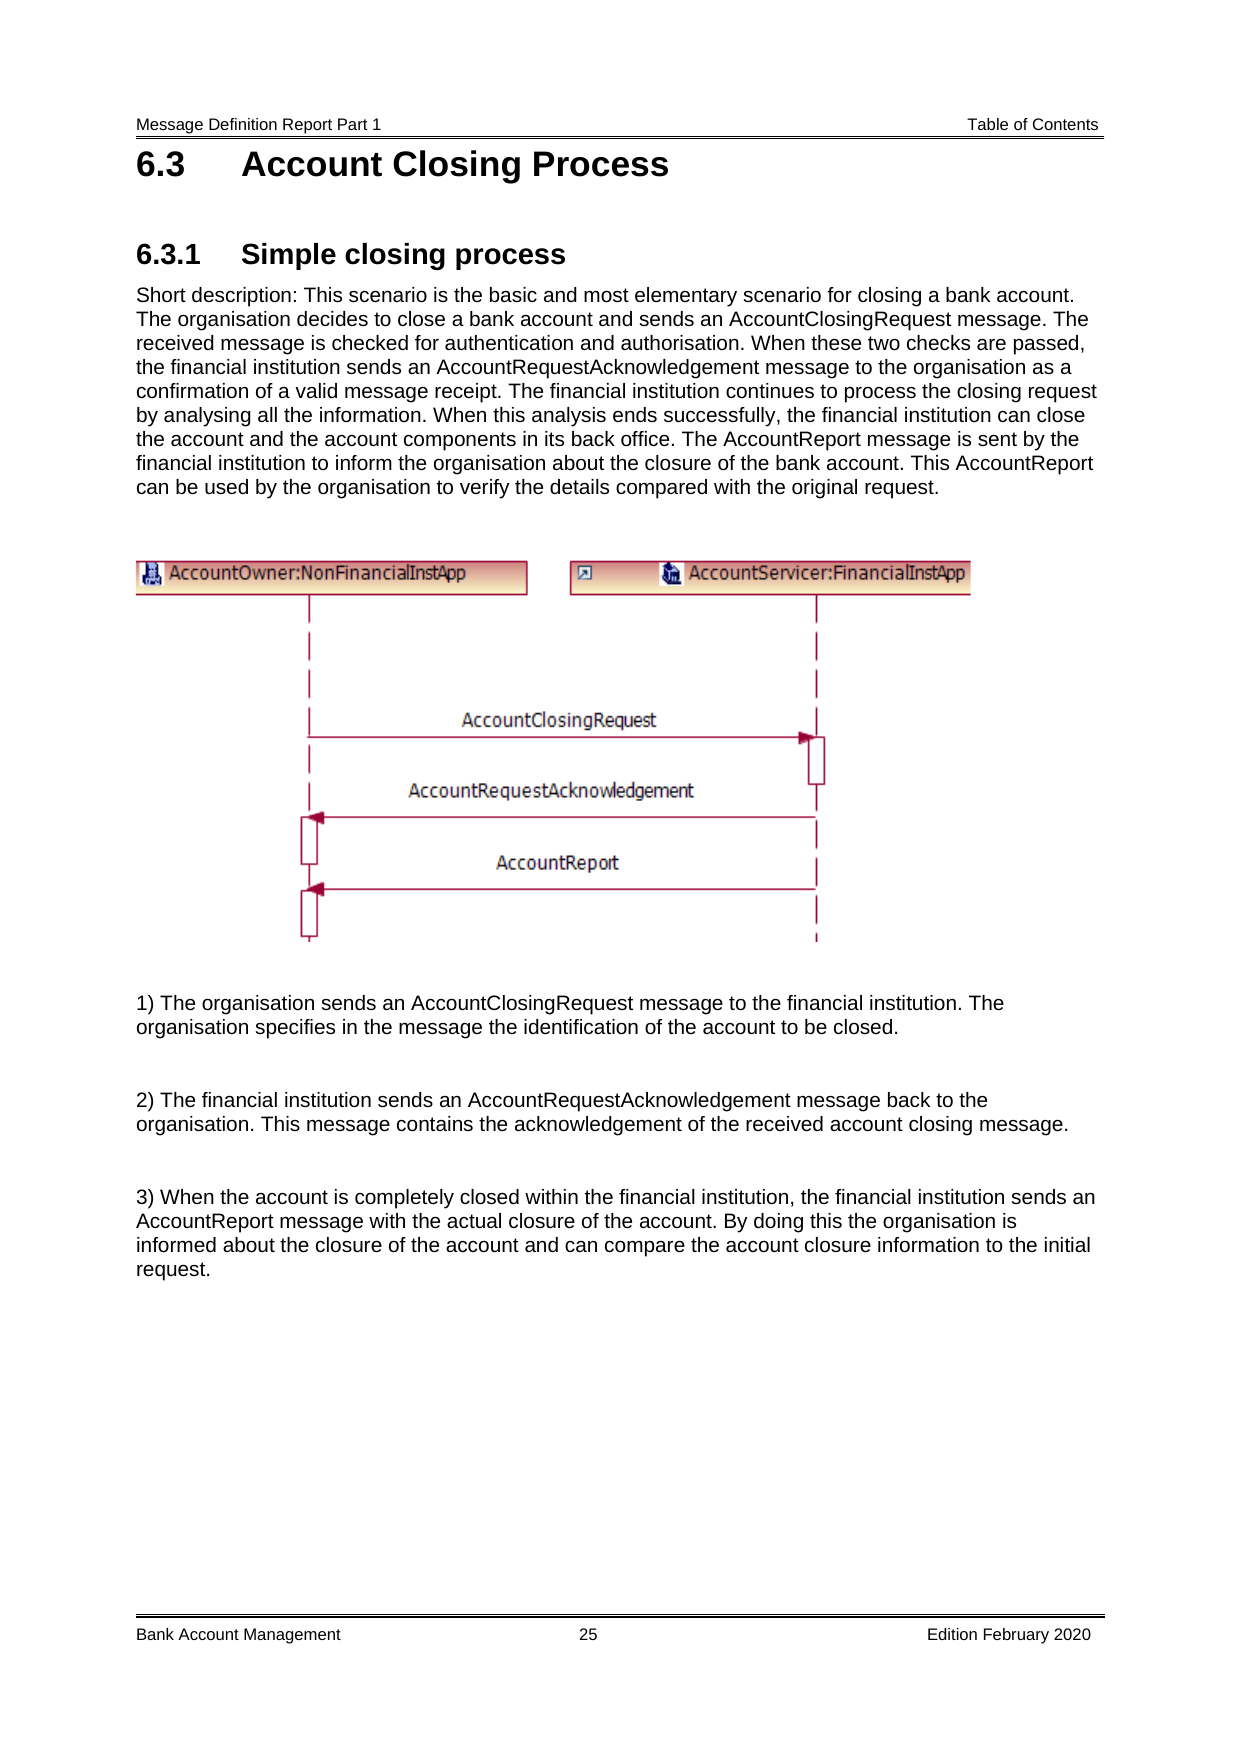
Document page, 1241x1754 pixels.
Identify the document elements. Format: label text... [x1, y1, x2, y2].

subtitle Account Closing Process [136, 143, 1104, 184]
text 2) The financial institution sends an AccountRequestAcknowledgement message back to the organisation. This message contains the acknowledgement of the received account closing message. [136, 1088, 1104, 1136]
subtitle Simple closing process [136, 237, 1104, 271]
text 1) The organisation sends an AccountClosingRequest message to the financial institution. The organisation specifies in the message the identification of the account to be closed. [136, 991, 1104, 1039]
text 3) When the account is completely closed within the financial institution, the financial institution sends an AccountReport message with the actual closure of the account. By doing this the organisation is informed about the closure of the account and can compare the account closure information to the initial request. [136, 1184, 1104, 1280]
text Short description: This scenario is the basic and most elementary scenario for closing a bank account. The organisation decides to close a bank account and sends an AccountClosingRequest message. The received message is checked for authentication and authorisation. When these two checks are passed, the financial institution sends an AccountRequestAcknowledgement message to the organisation as a confirmation of a valid message receipt. The financial institution continues to process the closing request by analysing all the information. When this analysis ends successfully, the financial institution can close the account and the account components in its back office. The AccountReport message is sent by the financial institution to inform the organisation about the closure of the bank account. This AccountReport can be used by the organisation to verify the details compared with the original request. [136, 283, 1104, 499]
picture [135, 547, 971, 942]
